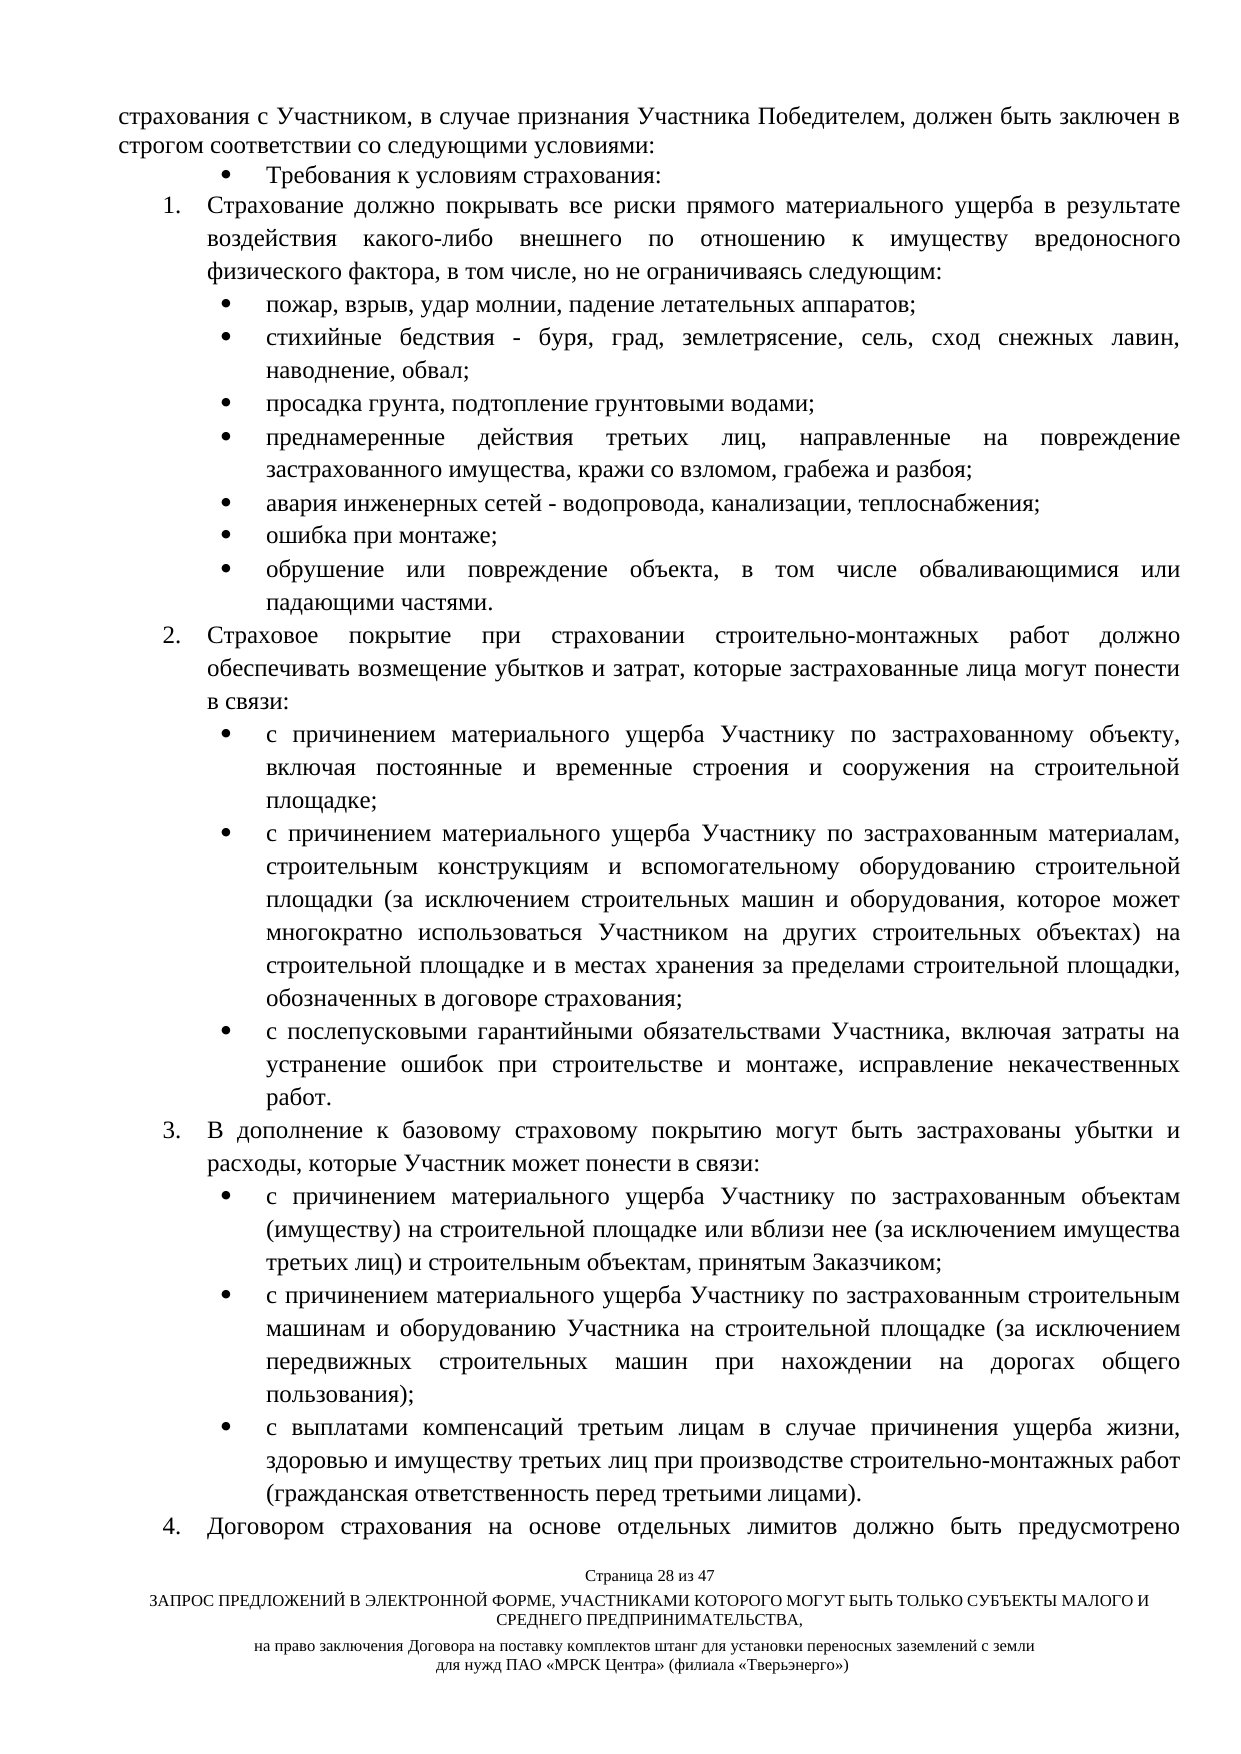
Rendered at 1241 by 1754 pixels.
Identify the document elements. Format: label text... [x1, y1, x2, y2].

list с послепусковыми гарантийными обязательствами Участника, включая затраты на устранение ошибок при строительстве и монтаже, исправление некачественных работ. [222, 1016, 1181, 1111]
list просадка грунта, подтопление грунтовыми водами; [222, 388, 1181, 417]
list с причинением материального ущерба Участнику по застрахованным объектам (имуществу) на строительной площадке или вблизи нее (за исключением имущества третьих лиц) и строительным объектам, принятым Заказчиком; [222, 1181, 1181, 1276]
list Страхование должно покрывать все риски прямого материального ущерба в результате воздействия какого-либо внешнего по отношению к имуществу вредоносного физического фактора, в том числе, но не ограничиваясь следующим: [162, 190, 1181, 285]
list ошибка при монтаже; [222, 521, 1181, 549]
list авария инженерных сетей - водопровода, канализации, теплоснабжения; [222, 488, 1181, 516]
list Страховое покрытие при страховании строительно-монтажных работ должно обеспечивать возмещение убытков и затрат, которые застрахованные лица могут понести в связи: [162, 620, 1181, 714]
list преднамеренные действия третьих лиц, направленные на повреждение застрахованного имущества, кражи со взломом, грабежа и разбоя; [222, 422, 1181, 483]
list В дополнение к базовому страховому покрытию могут быть застрахованы убытки и расходы, которые Участник может понести в связи: [162, 1115, 1181, 1177]
list с причинением материального ущерба Участнику по застрахованным строительным машинам и оборудованию Участника на строительной площадке (за исключением передвижных строительных машин при нахождении на дорогах общего пользования); [222, 1280, 1181, 1408]
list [162, 1511, 1181, 1540]
list обрушение или повреждение объекта, в том числе обваливающимися или падающими частями. [222, 554, 1181, 615]
list с причинением материального ущерба Участнику по застрахованному объекту, включая постоянные и временные строения и сооружения на строительной площадке; [222, 719, 1181, 813]
list с выплатами компенсаций третьим лицам в случае причинения ущерба жизни, здоровью и имуществу третьих лиц при производстве строительно-монтажных работ (гражданская ответственность перед третьими лицами). [222, 1412, 1181, 1507]
list пожар, взрыв, удар молнии, падение летательных аппаратов; [222, 289, 1181, 318]
list Требования к условиям страхования: [222, 160, 1181, 189]
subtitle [118, 101, 1181, 159]
list с причинением материального ущерба Участнику по застрахованным материалам, строительным конструкциям и вспомогательному оборудованию строительной площадки (за исключением строительных машин и оборудования, которое может многократно использоваться Участником на других строительных объектах) на строительной площадке и в местах хранения за пределами строительной площадки, обозначенных в договоре страхования; [222, 818, 1181, 1012]
list стихийные бедствия - буря, град, землетрясение, сель, сход снежных лавин, наводнение, обвал; [222, 322, 1181, 384]
